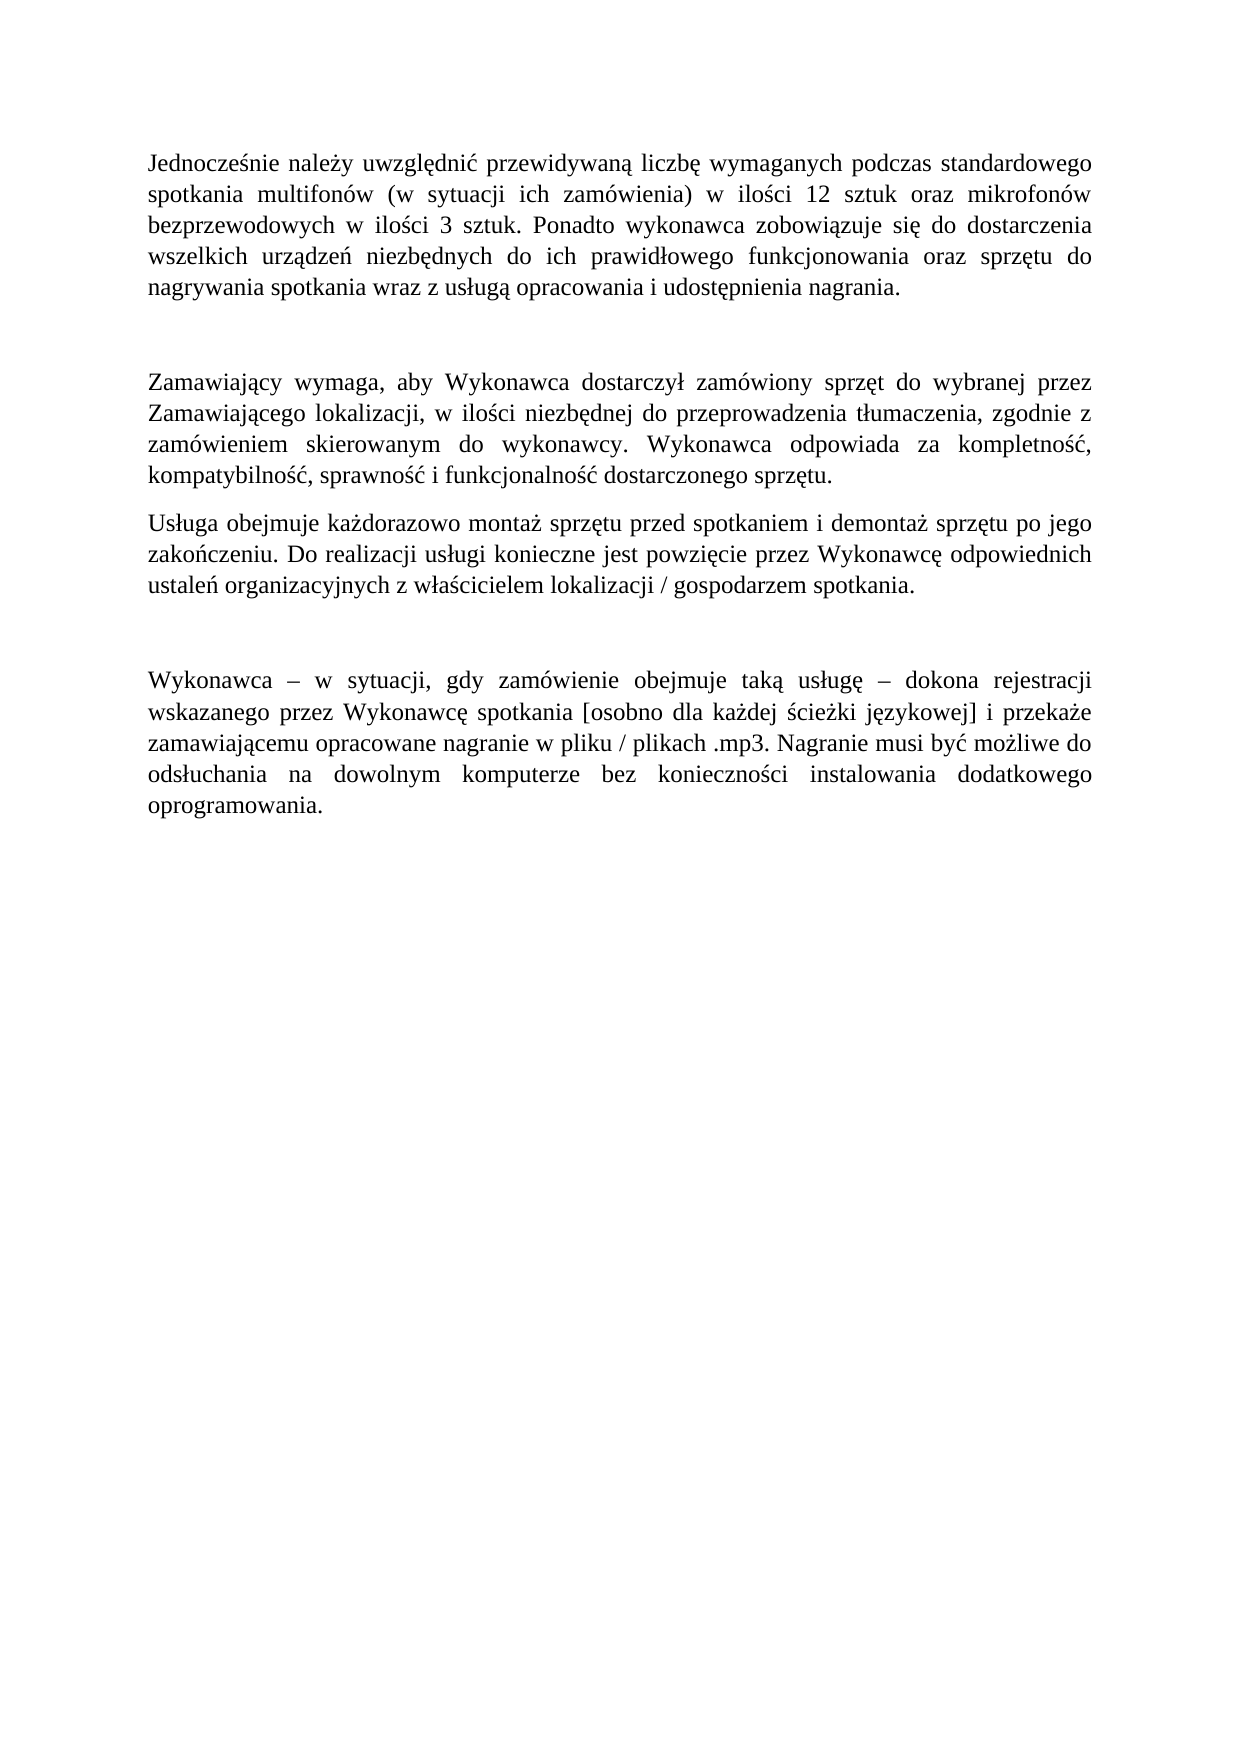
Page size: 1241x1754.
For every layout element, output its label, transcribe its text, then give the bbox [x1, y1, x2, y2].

text Usługa obejmuje każdorazowo montaż sprzętu przed spotkaniem i demontaż sprzętu po jego zakończeniu. Do realizacji usługi konieczne jest powzięcie przez Wykonawcę odpowiednich ustaleń organizacyjnych z właścicielem lokalizacji / gospodarzem spotkania. [148, 508, 1093, 599]
text Zamawiający wymaga, aby Wykonawca dostarczył zamówiony sprzęt do wybranej przez Zamawiającego lokalizacji, w ilości niezbędnej do przeprowadzenia tłumaczenia, zgodnie z zamówieniem skierowanym do wykonawcy. Wykonawca odpowiada za kompletność, kompatybilność, sprawność i funkcjonalność dostarczonego sprzętu. [148, 367, 1093, 489]
text Jednocześnie należy uwzględnić przewidywaną liczbę wymaganych podczas standardowego spotkania multifonów (w sytuacji ich zamówienia) w ilości 12 sztuk oraz mikrofonów bezprzewodowych w ilości 3 sztuk. Ponadto wykonawca zobowiązuje się do dostarczenia wszelkich urządzeń niezbędnych do ich prawidłowego funkcjonowania oraz sprzętu do nagrywania spotkania wraz z usługą opracowania i udostępnienia nagrania. [148, 148, 1093, 301]
text Wykonawca – w sytuacji, gdy zamówienie obejmuje taką usługę – dokona rejestracji wskazanego przez Wykonawcę spotkania [osobno dla każdej ścieżki językowej] i przekaże zamawiającemu opracowane nagranie w pliku / plikach .mp3. Nagranie musi być możliwe do odsłuchania na dowolnym komputerze bez konieczności instalowania dodatkowego oprogramowania. [148, 666, 1093, 818]
